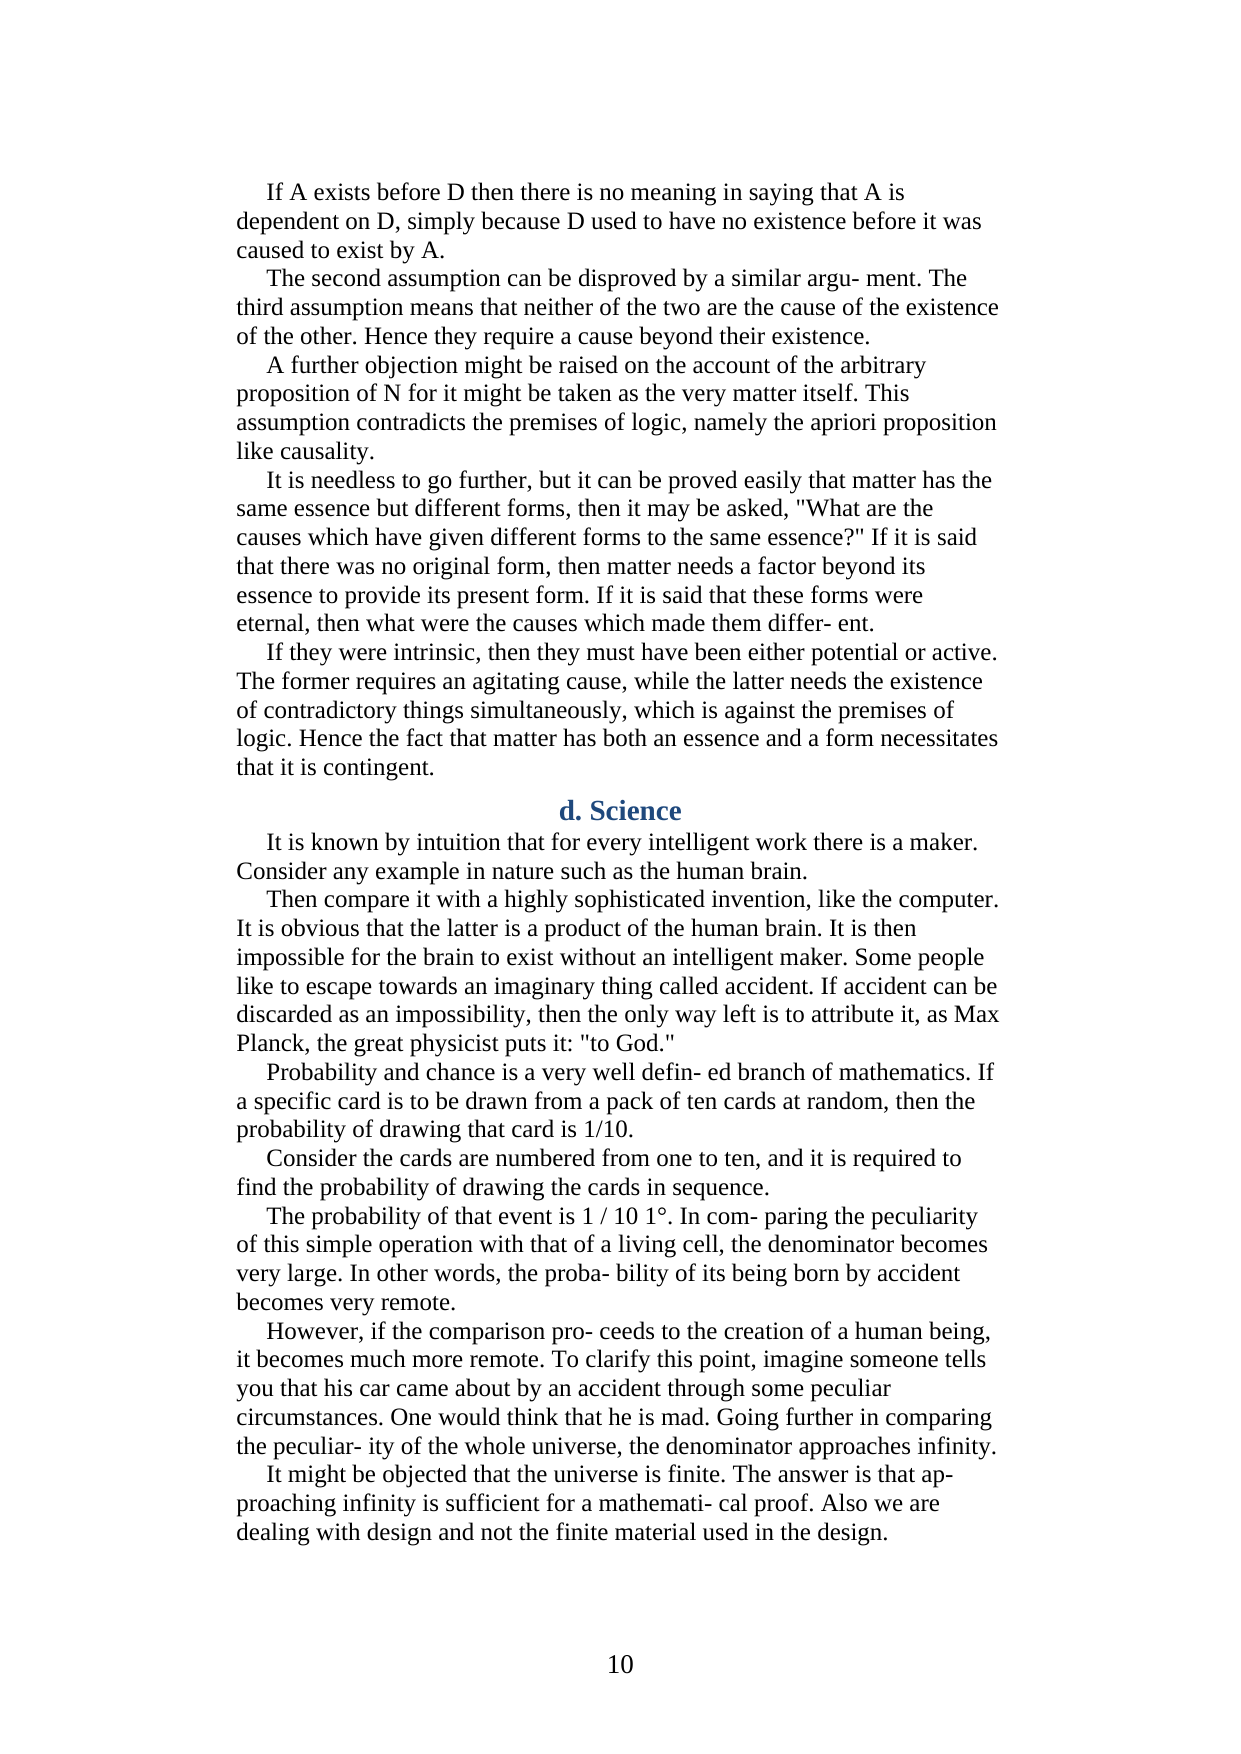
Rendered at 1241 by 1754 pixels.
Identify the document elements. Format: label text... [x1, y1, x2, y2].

text It might be objected that the universe is finite. The answer is that ap- proaching infinity is sufficient for a mathemati- cal proof. Also we are dealing with design and not the finite material used in the design. [236, 1459, 1004, 1546]
text The second assumption can be disproved by a similar argu- ment. The third assumption means that neither of the two are the cause of the existence of the other. Hence they require a cause beyond their existence. [236, 263, 1004, 350]
text If they were intrinsic, then they must have been either potential or active. The former requires an agitating cause, while the latter needs the existence of contradictory things simultaneously, which is against the premises of logic. Hence the fact that matter has both an essence and a form necessitates that it is contingent. [236, 637, 1004, 781]
text A further objection might be raised on the account of the arbitrary proposition of N for it might be taken as the very matter itself. This assumption contradicts the premises of logic, namely the apriori proposition like causality. [236, 350, 1004, 465]
text Then compare it with a highly sophisticated invention, like the computer. It is obvious that the latter is a product of the human brain. It is then impossible for the brain to exist without an intelligent maker. Some people like to escape towards an imaginary thing called accident. If accident can be discarded as an impossibility, then the only way left is to attribute it, as Max Planck, the great physicist puts it: "to God." [236, 884, 1004, 1057]
text Probability and chance is a very well defin- ed branch of mathematics. If a specific card is to be drawn from a pack of ten cards at random, then the probability of drawing that card is 1/10. [236, 1057, 1004, 1143]
text However, if the comparison pro- ceeds to the creation of a human being, it becomes much more remote. To clarify this point, imagine someone tells you that his car came about by an accident through some peculiar circumstances. One would think that he is mad. Going further in comparing the peculiar- ity of the whole universe, the denominator approaches infinity. [236, 1316, 1004, 1459]
text The probability of that event is 1 / 10 1°. In com- paring the peculiarity of this simple operation with that of a living cell, the denominator becomes very large. In other words, the proba- bility of its being born by accident becomes very remote. [236, 1201, 1004, 1316]
subtitle d. Science [236, 793, 1004, 827]
text It is needless to go further, but it can be proved easily that matter has the same essence but different forms, then it may be asked, "What are the causes which have given different forms to the same essence?" If it is said that there was no original form, then matter needs a factor beyond its essence to provide its present form. If it is said that these forms were eternal, then what were the causes which made them differ- ent. [236, 465, 1004, 637]
text It is known by intuition that for every intelligent work there is a maker. Consider any example in nature such as the human brain. [236, 827, 1004, 884]
text If A exists before D then there is no meaning in saying that A is dependent on D, simply because D used to have no existence before it was caused to exist by A. [236, 177, 1004, 263]
text Consider the cards are numbered from one to ten, and it is required to find the probability of drawing the cards in sequence. [236, 1143, 1004, 1201]
